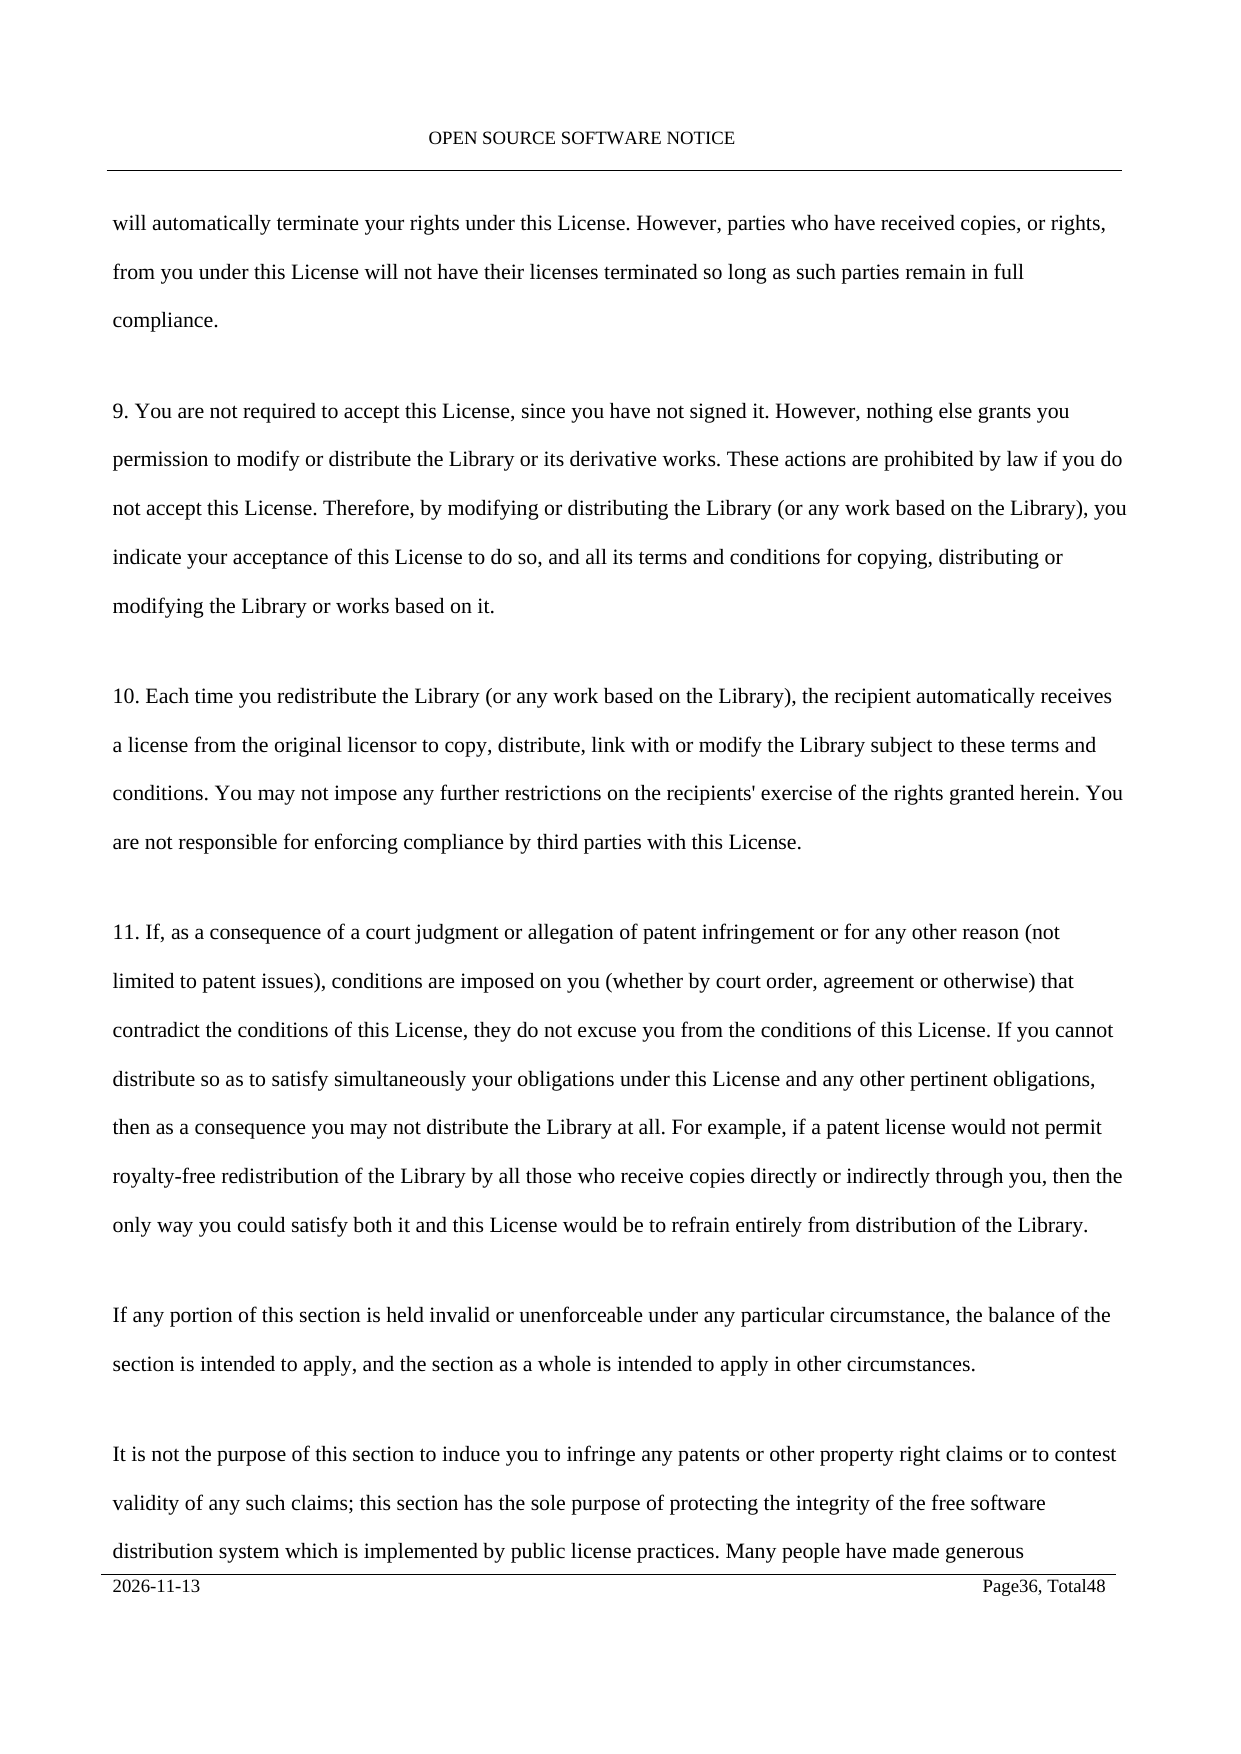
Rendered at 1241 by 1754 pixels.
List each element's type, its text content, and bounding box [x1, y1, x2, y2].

text 10. Each time you redistribute the Library (or any work based on the Library), the recipient automatically receives a license from the original licensor to copy, distribute, link with or modify the Library subject to these terms and conditions. You may not impose any further restrictions on the recipients' exercise of the rights granted herein. You are not responsible for enforcing compliance by third parties with this License. [112, 679, 1128, 858]
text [112, 206, 1128, 336]
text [112, 1437, 1128, 1567]
text 11. If, as a consequence of a court judgment or allegation of patent infringement or for any other reason (not limited to patent issues), conditions are imposed on you (whether by court order, agreement or otherwise) that contradict the conditions of this License, they do not excuse you from the conditions of this License. If you cannot distribute so as to satisfy simultaneously your obligations under this License and any other pertinent obligations, then as a consequence you may not distribute the Library at all. For example, if a patent license would not permit royalty-free redistribution of the Library by all those who receive copies directly or indirectly through you, then the only way you could satisfy both it and this License would be to refrain entirely from distribution of the Library. [112, 916, 1128, 1241]
text If any portion of this section is held invalid or unenforceable under any particular circumstance, the balance of the section is intended to apply, and the section as a whole is intended to apply in other circumstances. [112, 1298, 1128, 1380]
text 9. You are not required to accept this License, since you have not signed it. However, nothing else grants you permission to modify or distribute the Library or its derivative works. These actions are prohibited by law if you do not accept this License. Therefore, by modifying or distributing the Library (or any work based on the Library), you indicate your acceptance of this License to do so, and all its terms and conditions for copying, distributing or modifying the Library or works based on it. [112, 394, 1128, 622]
